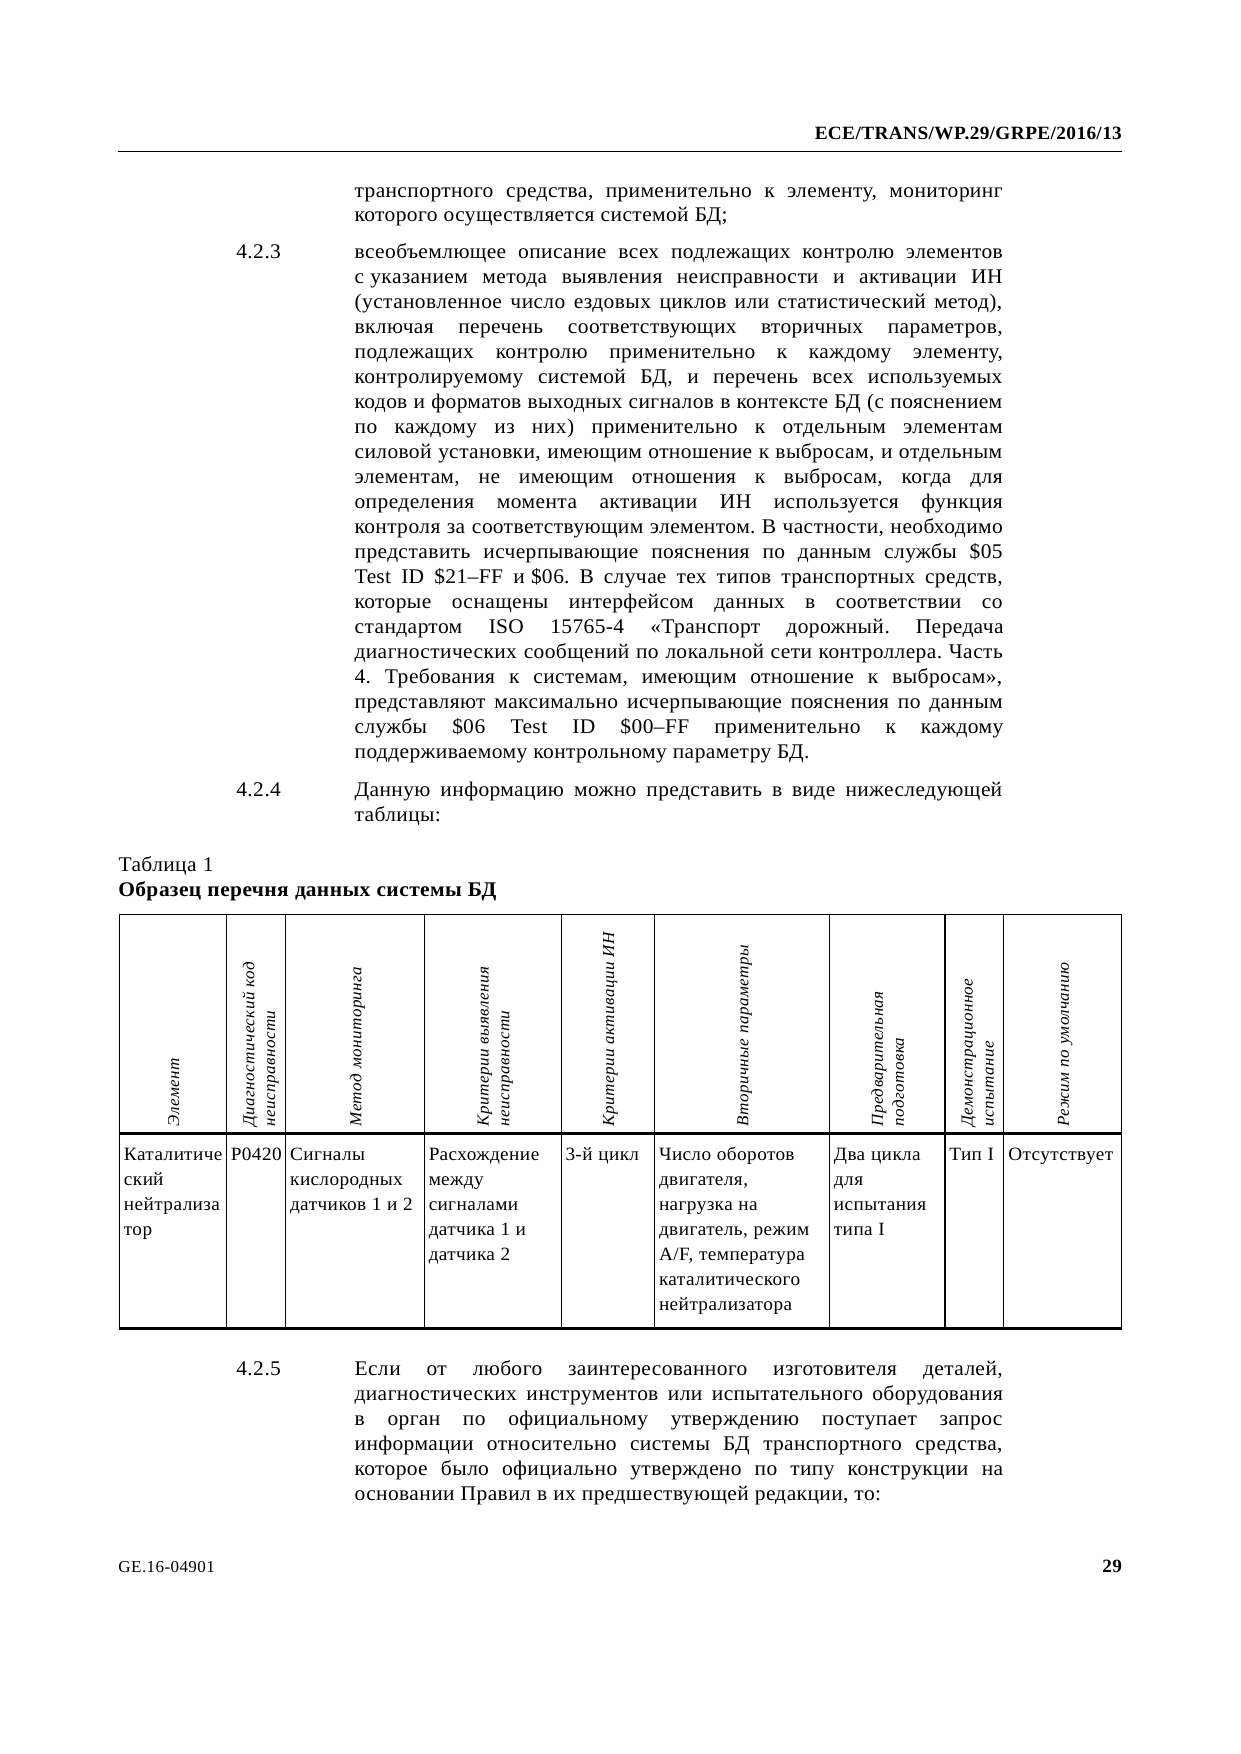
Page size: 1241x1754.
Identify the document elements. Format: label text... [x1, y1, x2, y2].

table_header Критерии выявления неисправности [425, 915, 561, 1132]
table_cell Число оборотов двигателя, нагрузка на двигатель, режим A/F, температура каталитического нейтрализатора [655, 1135, 829, 1327]
text 4.2.5 Если от любого заинтересованного изготовителя деталей, диагностических инструментов или испытательного оборудования в орган по официальному утверждению поступает запрос информации относительно системы БД транспортного средства, которое было официально утверждено по типу конструкции на основании Правил в их предшествующей редакции, то: [236, 1355, 1004, 1505]
table_cell Два цикла для испытания типа I [830, 1135, 944, 1327]
text Таблица 1 Образец перечня данных системы БД [118, 851, 1004, 901]
table_cell Расхождение между сигналами датчика 1 и датчика 2 [425, 1135, 561, 1327]
table_cell P0420 [227, 1135, 285, 1327]
table_cell Сигналы кислородных датчиков 1 и 2 [286, 1135, 424, 1327]
table_header Демонстрационное испытание [946, 915, 1003, 1132]
table_header Критерии активации ИН [562, 915, 654, 1132]
table_cell 3-й цикл [562, 1135, 654, 1327]
table_header Метод мониторинга [286, 915, 424, 1132]
table_header Элемент [120, 915, 226, 1132]
table_cell Отсутствует [1004, 1135, 1121, 1327]
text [236, 177, 1004, 226]
text 4.2.3 всеобъемлющее описание всех подлежащих контролю элементов с указанием метода выявления неисправности и активации ИН (установленное число ездовых циклов или статистический метод), включая перечень соответствующих вторичных параметров, подлежащих контролю применительно к каждому элементу, контролируемому системой БД, и перечень всех используемых кодов и форматов выходных сигналов в контексте БД (с пояснением по каждому из них) применительно к отдельным элементам силовой установки, имеющим отношение к выбросам, и отдельным элементам, не имеющим отношения к выбросам, когда для определения момента активации ИН используется функция контроля за соответствующим элементом. В частности, необходимо представить исчерпывающие пояснения по данным службы $05 Test ID $21–FF и $06. В случае тех типов транспортных средств, которые оснащены интерфейсом данных в соответствии со стандартом ISO 15765-4 «Транспорт дорожный. Передача диагностических сообщений по локальной сети контроллера. Часть 4. Требования к системам, имеющим отношение к выбросам», представляют максимально исчерпывающие пояснения по данным службы $06 Test ID $00–FF применительно к каждому поддерживаемому контрольному параметру БД. [236, 238, 1004, 763]
text 4.2.4 Данную информацию можно представить в виде нижеследующей таблицы: [236, 776, 1004, 826]
table_cell Каталитический нейтрализатор [120, 1135, 226, 1327]
table_header Предварительная подготовка [830, 915, 944, 1132]
table_header Вторичные параметры [655, 915, 829, 1132]
table_header Режим по умолчанию [1004, 915, 1121, 1132]
table_cell Тип I [946, 1135, 1003, 1327]
table_header Диагностический код неисправности [227, 915, 285, 1132]
